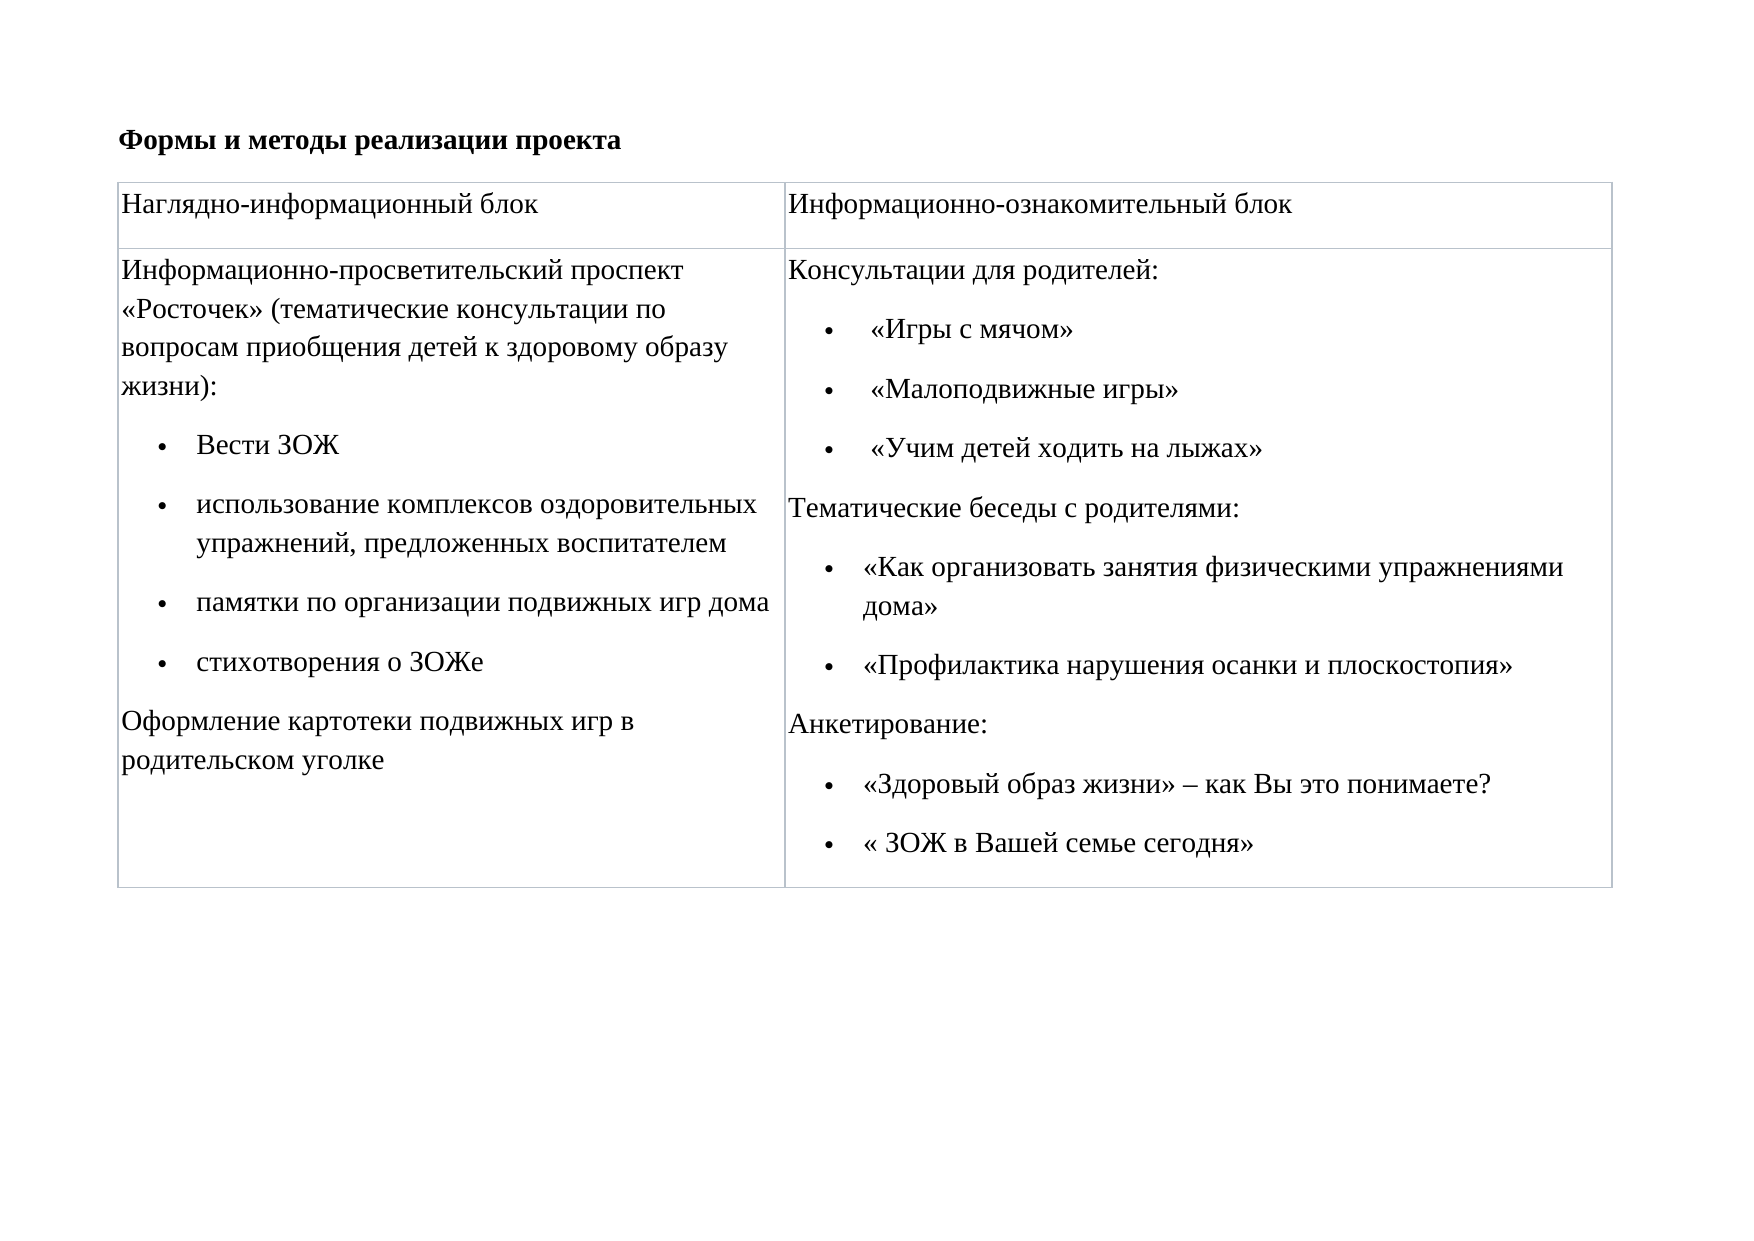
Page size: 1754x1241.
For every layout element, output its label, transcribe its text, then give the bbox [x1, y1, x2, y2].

text Формы и методы реализации проекта [118, 122, 1636, 156]
table_header Информационно-ознакомительный блок [786, 183, 1611, 248]
table_header Наглядно-информационный блок [119, 183, 784, 248]
table_cell Консультации для родителей: «Игры с мячом» «Малоподвижные игры» «Учим детей ходить на лыжах» Тематические беседы с родителями: «Как организовать занятия физическими упражнениями дома» «Профилактика нарушения осанки и плоскостопия» Анкетирование: «Здоровый образ жизни» – как Вы это понимаете? « ЗОЖ в Вашей семье сегодня» [786, 249, 1611, 887]
table_cell Информационно-просветительский проспект «Росточек» (тематические консультации по вопросам приобщения детей к здоровому образу жизни): Вести ЗОЖ использование комплексов оздоровительных упражнений, предложенных воспитателем памятки по организации подвижных игр дома стихотворения о ЗОЖе Оформление картотеки подвижных игр в родительском уголке [119, 249, 784, 887]
